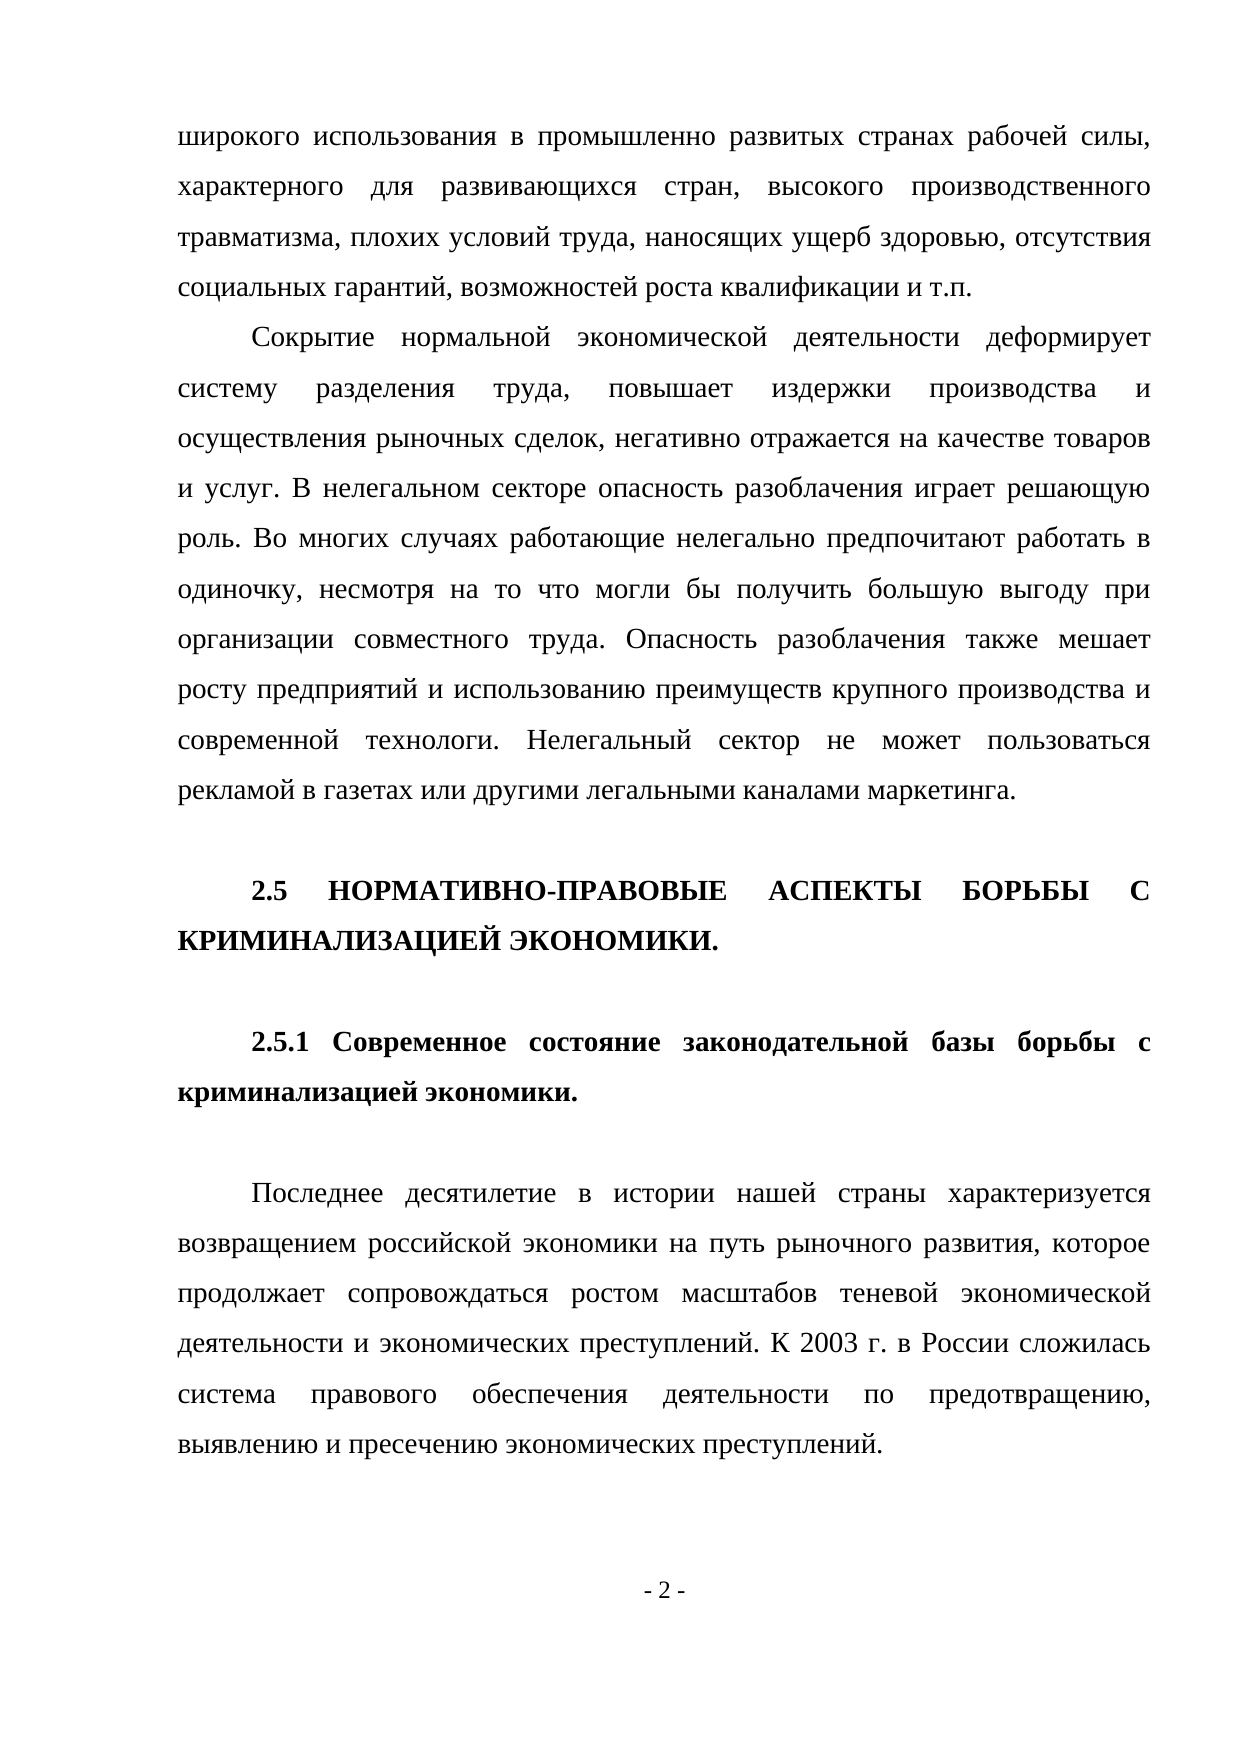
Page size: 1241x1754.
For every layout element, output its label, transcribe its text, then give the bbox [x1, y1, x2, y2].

text Сокрытие нормальной экономической деятельности деформирует cистему разделения труда, повышает издержки производства и осуществления рыночных сделок, негативно отражается на качестве товаров и услуг. В нелегальном секторе опасность разоблачения играет решающую роль. Во многих случаях работающие нелегально предпочитают работать в одиночку, несмотря на то что могли бы получить большую выгоду при организации совместного труда. Опасность разоблачения также мешает росту предприятий и использованию преимуществ крупного производства и современной технологи. Нелегальный сектор не может пользоваться рекламой в газетах или другими легальными каналами маркетинга. [177, 319, 1152, 806]
text Последнее десятилетие в истории нашей страны характеризуется возвращением российской экономики на путь рыночного развития, которое продолжает сопровождаться ростом масштабов теневой экономической деятельности и экономических преступлений. К . в России сложилась система правового обеспечения деятельности по предотвращению, выявлению и пресечению экономических преступлений. [177, 1175, 1152, 1460]
text 2.5.1 Современное состояние законодательной базы борьбы с криминализацией экономики. [177, 1024, 1152, 1108]
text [177, 118, 1152, 303]
subtitle 2.5 НОРМАТИВНО-ПРАВОВЫЕ АСПЕКТЫ БОРЬБЫ С КРИМИНАЛИЗАЦИЕЙ ЭКОНОМИКИ. [177, 873, 1152, 957]
